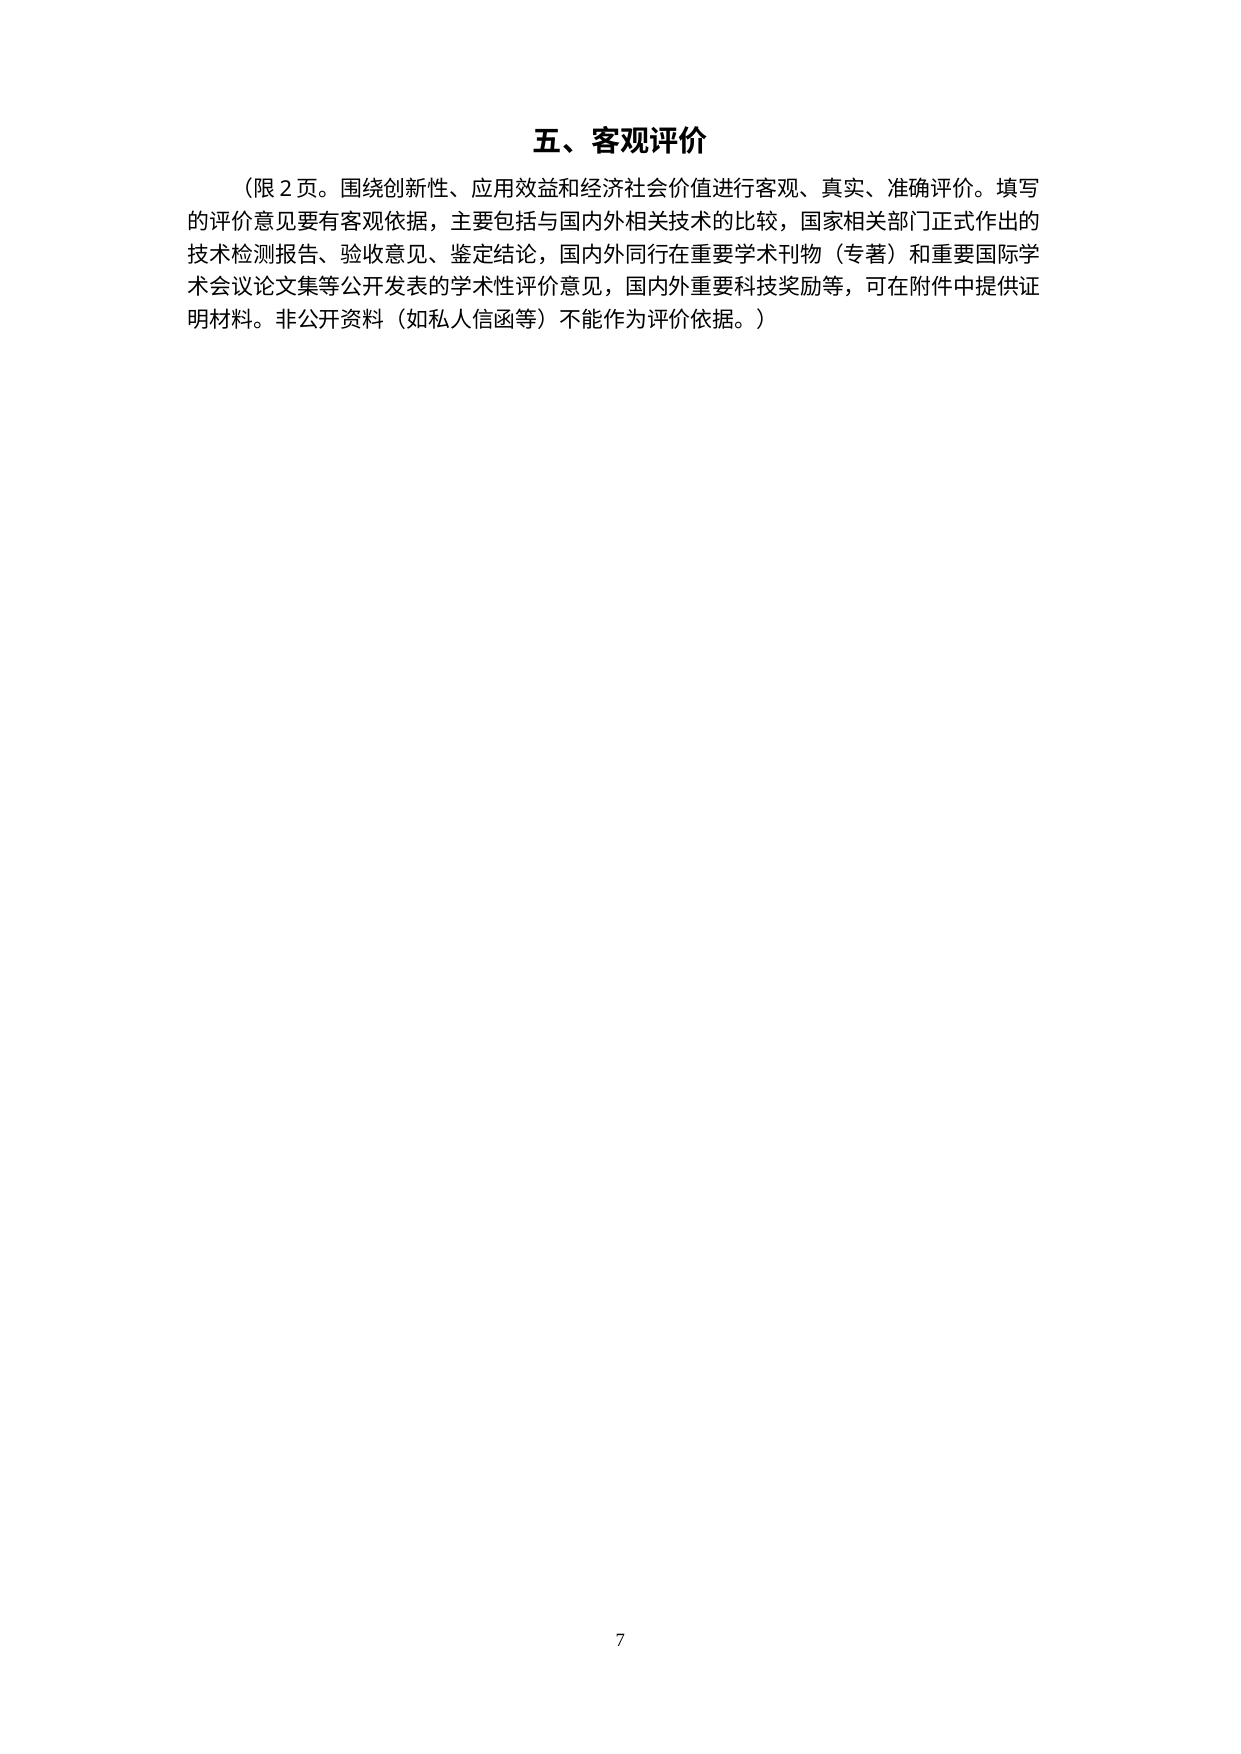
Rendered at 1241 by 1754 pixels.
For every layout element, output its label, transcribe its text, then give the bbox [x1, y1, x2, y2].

text （限2页。围绕创新性、应用效益和经济社会价值进行客观、真实、准确评价。填写的评价意见要有客观依据，主要包括与国内外相关技术的比较，国家相关部门正式作出的技术检测报告、验收意见、鉴定结论，国内外同行在重要学术刊物（专著）和重要国际学术会议论文集等公开发表的学术性评价意见，国内外重要科技奖励等，可在附件中提供证明材料。非公开资料（如私人信函等）不能作为评价依据。） [187, 171, 1053, 334]
text 五、客观评价 [187, 106, 1053, 171]
